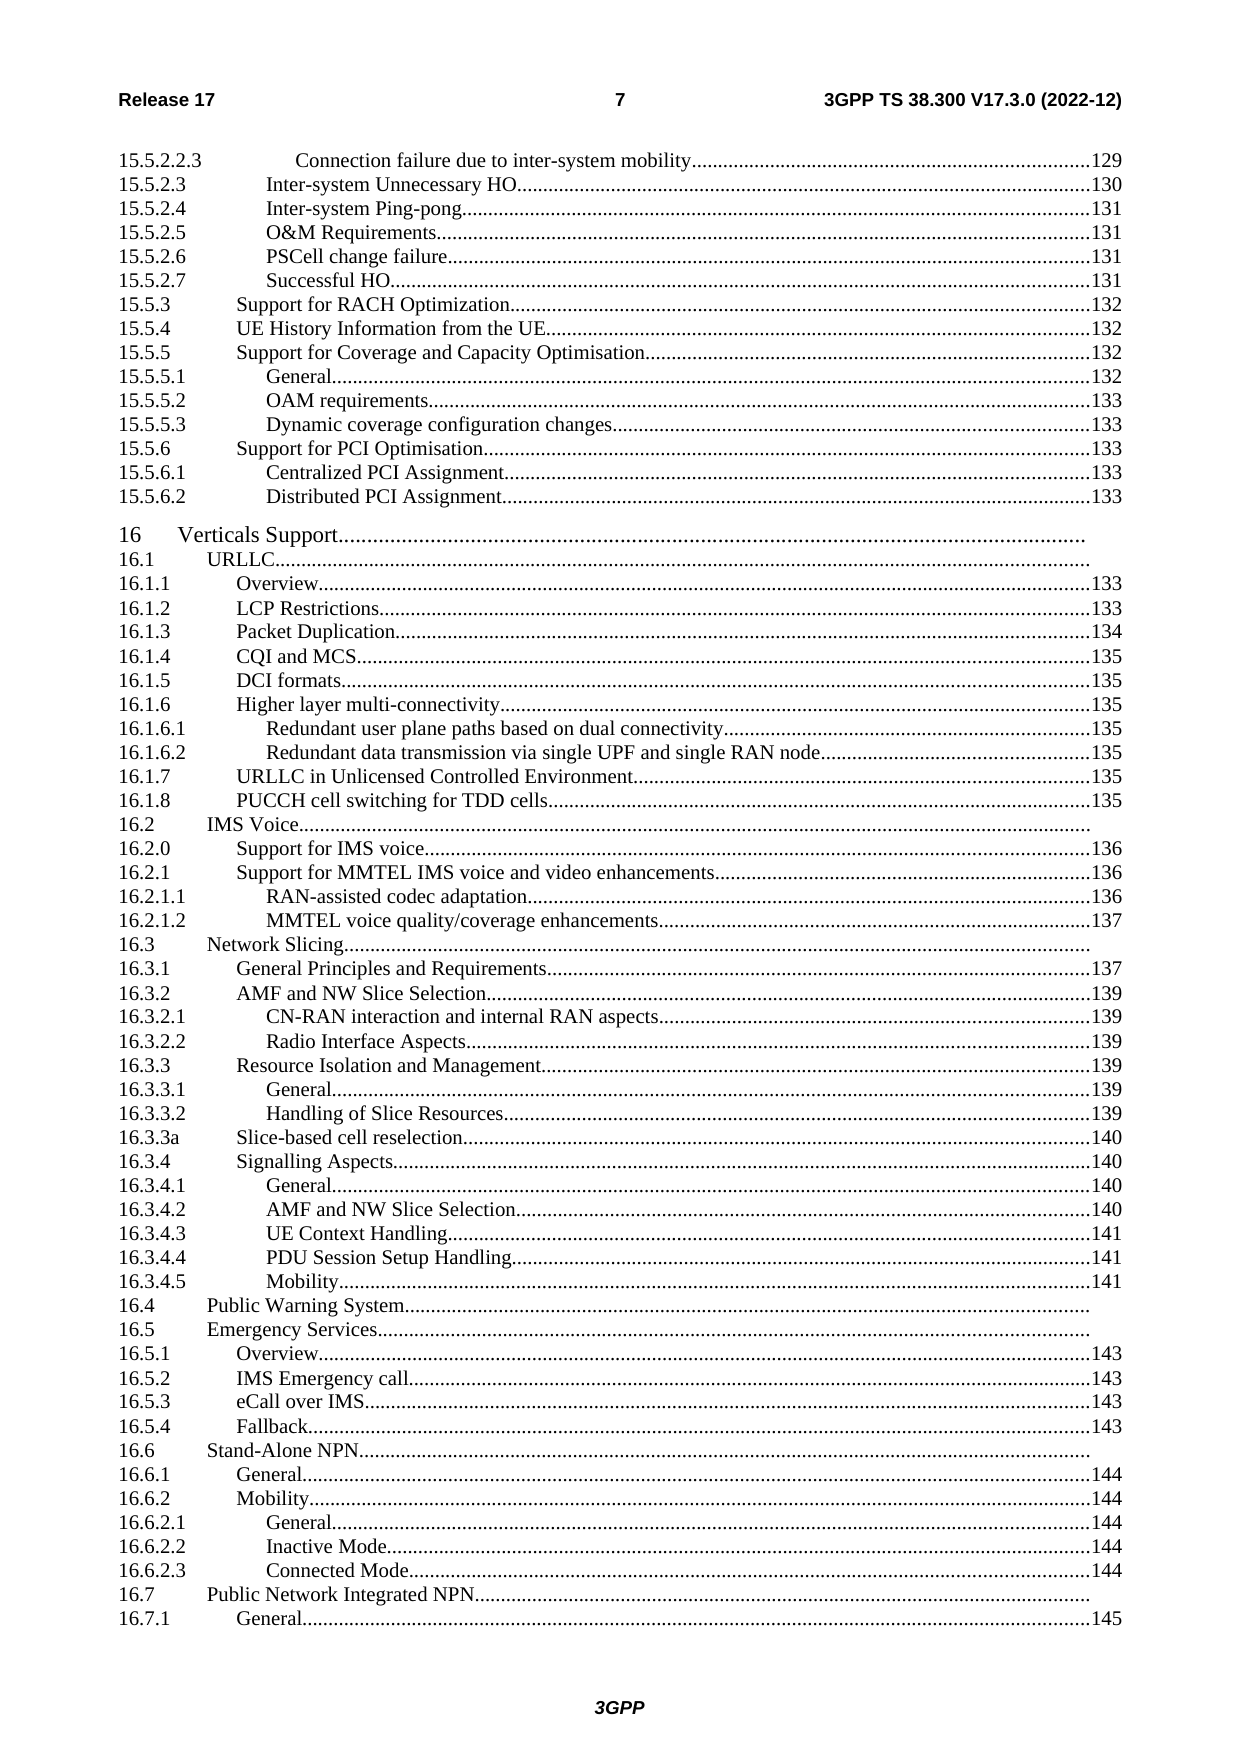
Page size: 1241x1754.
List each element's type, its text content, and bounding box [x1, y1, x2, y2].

text 16.3.3a Slice-based cell reselection 140 [118, 1125, 1122, 1149]
text 16 Verticals Support 133 [118, 521, 1078, 547]
text 16.1.8 PUCCH cell switching for TDD cells 135 [118, 788, 1122, 812]
text 16.1 URLLC 133 [118, 547, 1078, 571]
text 16.1.4 CQI and MCS 135 [118, 643, 1122, 668]
text 16.6.2.2 Inactive Mode 144 [118, 1534, 1122, 1558]
text 16.3.4.4 PDU Session Setup Handling 141 [118, 1245, 1122, 1269]
text 16.1.6.1 Redundant user plane paths based on dual connectivity 135 [118, 716, 1122, 740]
text 16.3.4.1 General 140 [118, 1173, 1122, 1197]
text 16.3.4.2 AMF and NW Slice Selection 140 [118, 1197, 1122, 1221]
text 16.1.3 Packet Duplication 134 [118, 619, 1122, 643]
text 16.4 Public Warning System 142 [118, 1293, 1078, 1317]
text 16.3.3.1 General 139 [118, 1077, 1122, 1101]
text 16.6.2.1 General 144 [118, 1510, 1122, 1534]
text 16.5.2 IMS Emergency call 143 [118, 1365, 1122, 1389]
text 15.5.2.4 Inter-system Ping-pong 131 [118, 196, 1122, 220]
text 16.6.1 General 144 [118, 1462, 1122, 1486]
text 15.5.5 Support for Coverage and Capacity Optimisation 132 [118, 340, 1122, 364]
text 16.2.1.2 MMTEL voice quality/coverage enhancements 137 [118, 908, 1122, 932]
text 15.5.2.6 PSCell change failure 131 [118, 244, 1122, 268]
text 16.3.2.1 CN-RAN interaction and internal RAN aspects 139 [118, 1004, 1122, 1028]
text 16.3.2.2 Radio Interface Aspects 139 [118, 1028, 1122, 1053]
text 16.1.6.2 Redundant data transmission via single UPF and single RAN node 135 [118, 740, 1122, 764]
text 15.5.4 UE History Information from the UE 132 [118, 316, 1122, 340]
text 16.1.1 Overview 133 [118, 571, 1122, 595]
text 16.2.1.1 RAN-assisted codec adaptation 136 [118, 884, 1122, 908]
text 16.1.6 Higher layer multi-connectivity 135 [118, 692, 1122, 716]
text 15.5.5.1 General 132 [118, 364, 1122, 388]
text 16.3.1 General Principles and Requirements 137 [118, 956, 1122, 980]
text 16.3.4 Signalling Aspects 140 [118, 1149, 1122, 1173]
text 15.5.2.3 Inter-system Unnecessary HO 130 [118, 172, 1122, 196]
text 16.6 Stand-Alone NPN 144 [118, 1438, 1078, 1462]
text 15.5.2.2.3 Connection failure due to inter-system mobility 129 [118, 147, 1122, 172]
text 16.2.0 Support for IMS voice 136 [118, 836, 1122, 860]
text 16.3.2 AMF and NW Slice Selection 139 [118, 980, 1122, 1004]
text 16.3.3 Resource Isolation and Management 139 [118, 1053, 1122, 1077]
text 16.1.7 URLLC in Unlicensed Controlled Environment 135 [118, 764, 1122, 788]
text 16.6.2 Mobility 144 [118, 1486, 1122, 1510]
text 15.5.2.7 Successful HO 131 [118, 268, 1122, 292]
text 16.6.2.3 Connected Mode 144 [118, 1558, 1122, 1582]
text 16.5.3 eCall over IMS 143 [118, 1389, 1122, 1413]
text 15.5.3 Support for RACH Optimization 132 [118, 292, 1122, 316]
text 16.1.2 LCP Restrictions 133 [118, 595, 1122, 619]
text 16.3.3.2 Handling of Slice Resources 139 [118, 1101, 1122, 1125]
text 16.2 IMS Voice 136 [118, 812, 1078, 836]
text 15.5.6.1 Centralized PCI Assignment 133 [118, 460, 1122, 484]
text 15.5.5.3 Dynamic coverage configuration changes 133 [118, 412, 1122, 436]
text 15.5.6 Support for PCI Optimisation 133 [118, 436, 1122, 460]
text 16.7.1 General 145 [118, 1606, 1122, 1630]
text 16.5.4 Fallback 143 [118, 1413, 1122, 1438]
text 16.3 Network Slicing 137 [118, 932, 1078, 956]
text 16.3.4.3 UE Context Handling 141 [118, 1221, 1122, 1245]
text 16.1.5 DCI formats 135 [118, 668, 1122, 692]
text 16.5 Emergency Services 143 [118, 1317, 1078, 1341]
text 15.5.5.2 OAM requirements 133 [118, 388, 1122, 412]
text 16.7 Public Network Integrated NPN 145 [118, 1582, 1078, 1606]
text 16.3.4.5 Mobility 141 [118, 1269, 1122, 1293]
text 15.5.6.2 Distributed PCI Assignment 133 [118, 484, 1122, 508]
text 15.5.2.5 O&M Requirements 131 [118, 220, 1122, 244]
text 16.2.1 Support for MMTEL IMS voice and video enhancements 136 [118, 860, 1122, 884]
text 16.5.1 Overview 143 [118, 1341, 1122, 1365]
